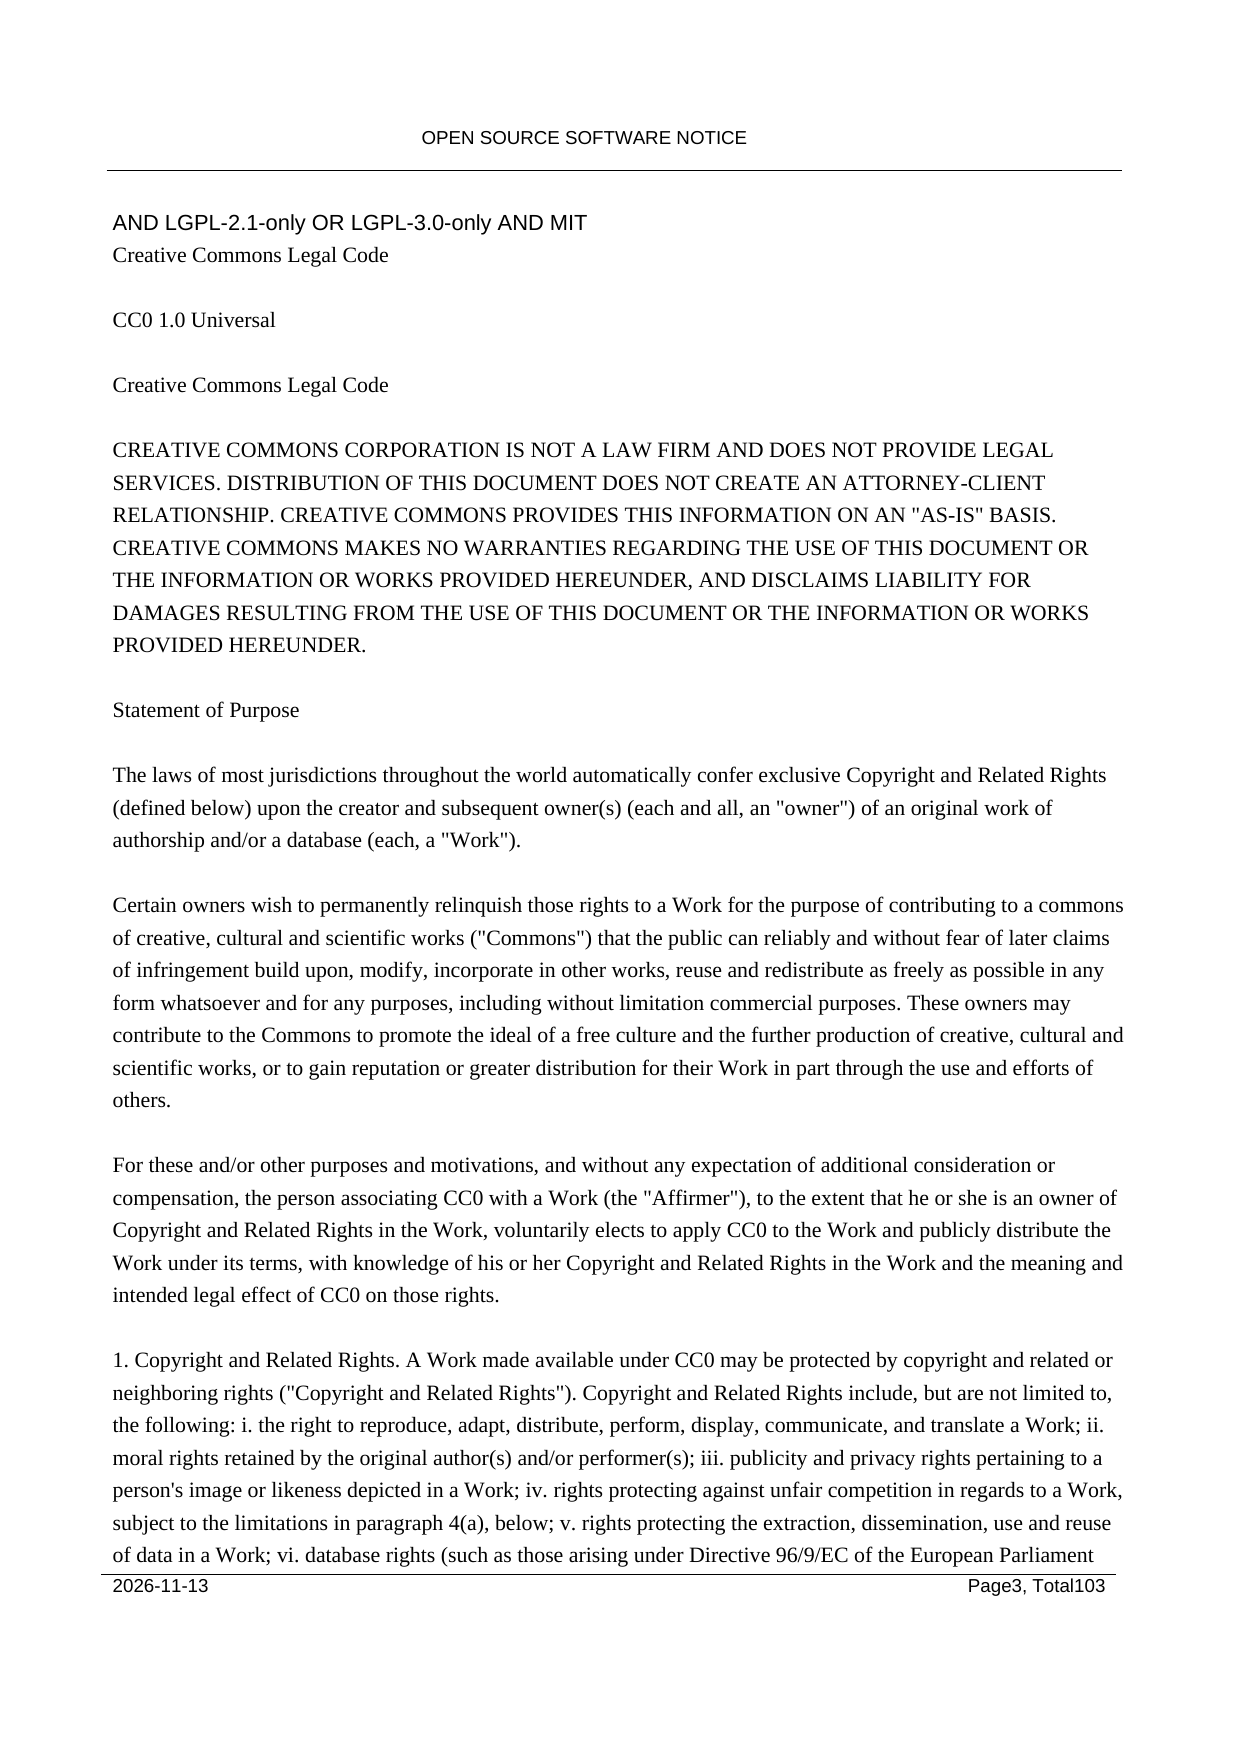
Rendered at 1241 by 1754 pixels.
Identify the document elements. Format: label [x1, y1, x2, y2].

text [112, 206, 1128, 239]
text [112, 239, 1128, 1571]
